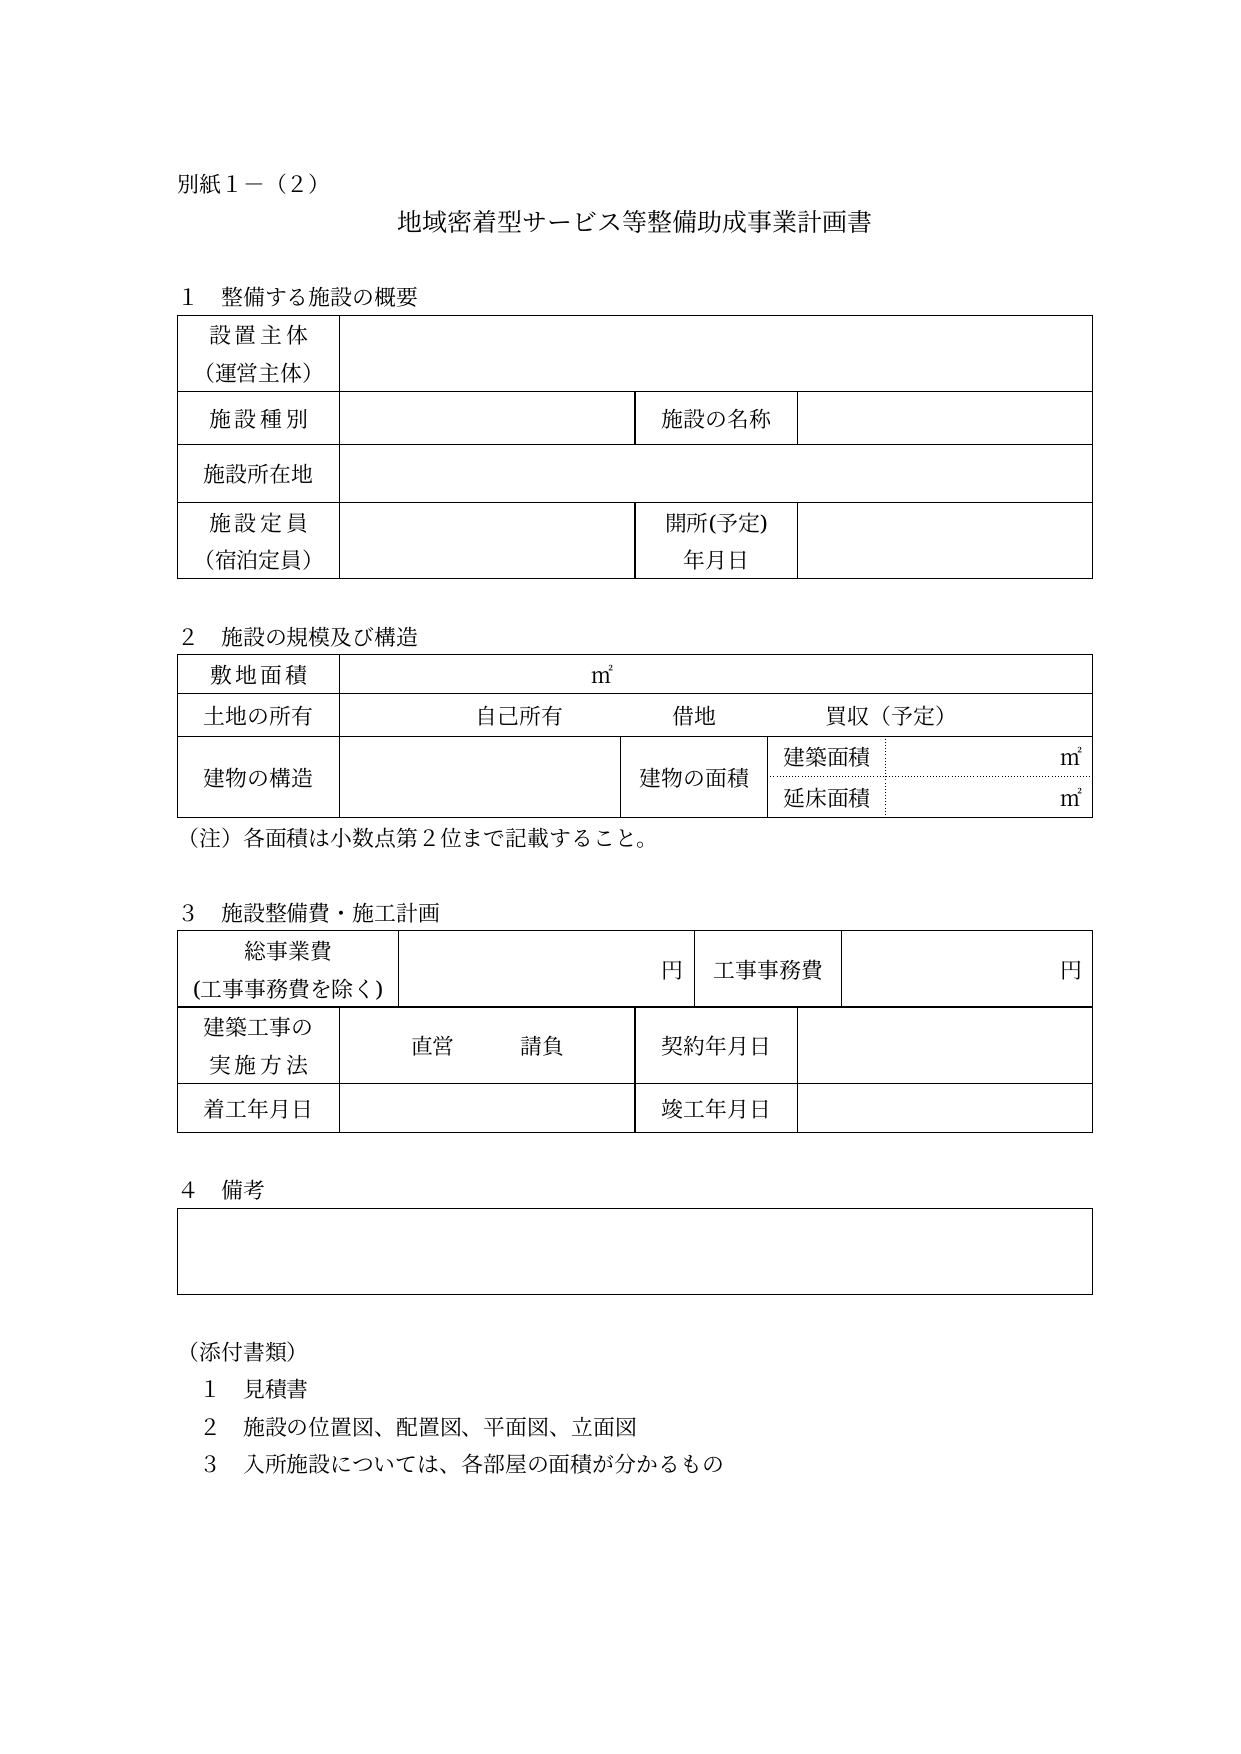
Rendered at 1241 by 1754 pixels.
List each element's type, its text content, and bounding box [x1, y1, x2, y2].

text ４ 備考 [177, 1170, 1092, 1208]
text ２ 施設の位置図、配置図、平面図、立面図 [177, 1407, 1092, 1444]
table_cell 施設の名称 [636, 392, 797, 444]
table_header 円 [399, 931, 694, 1006]
table_header ㎡ [340, 655, 1092, 693]
table_cell ㎡ [886, 776, 1092, 817]
table_cell 延床面積 [768, 776, 886, 817]
text （添付書類） [177, 1332, 1092, 1369]
table_cell 施設所在地 [178, 445, 339, 502]
table_cell 竣工年月日 [636, 1084, 797, 1132]
table_cell [340, 1084, 634, 1132]
table_cell [340, 392, 634, 444]
table_header 円 [842, 931, 1092, 1006]
table_header 総事業費 (工事事務費を除く) [178, 931, 398, 1006]
text 地域密着型サービス等整備助成事業計画書 [177, 202, 1092, 239]
table_cell [340, 737, 620, 817]
table_cell 開所(予定) 年月日 [636, 503, 797, 578]
table_cell [798, 503, 1092, 578]
table_cell [798, 1008, 1092, 1082]
text 別紙１－（２） [177, 164, 1092, 202]
table_header 工事事務費 [695, 931, 841, 1006]
text （注）各面積は小数点第２位まで記載すること。 [177, 818, 1092, 855]
table_cell 着工年月日 [178, 1084, 339, 1132]
table_cell 直営 請負 [340, 1008, 634, 1082]
table_cell [340, 503, 634, 578]
table_header 設置主体 （運営主体） [178, 316, 339, 391]
text ２ 施設の規模及び構造 [177, 617, 1092, 654]
text ３ 入所施設については、各部屋の面積が分かるもの [199, 1444, 1092, 1482]
text ３ 施設整備費・施工計画 [177, 893, 1092, 930]
table_cell 建築面積 [768, 737, 886, 776]
table_header [178, 1209, 1092, 1293]
table_cell 建物の面積 [621, 737, 767, 817]
table_cell 施設種別 [178, 392, 339, 444]
table_cell 自己所有 借地 買収（予定） [340, 694, 1092, 736]
table_cell ㎡ [886, 737, 1092, 776]
table_cell [340, 445, 1092, 502]
table_cell 契約年月日 [636, 1008, 797, 1082]
text １ 整備する施設の概要 [177, 277, 1092, 314]
table_cell [798, 1084, 1092, 1132]
text １ 見積書 [177, 1369, 1092, 1407]
table_cell 施設定員 （宿泊定員） [178, 503, 339, 578]
table_cell 建物の構造 [178, 737, 339, 817]
table_header 敷地面積 [178, 655, 339, 693]
table_header [340, 316, 1092, 391]
table_cell [798, 392, 1092, 444]
table_cell 建築工事の 実施方法 [178, 1008, 339, 1082]
table_cell 土地の所有 [178, 694, 339, 736]
